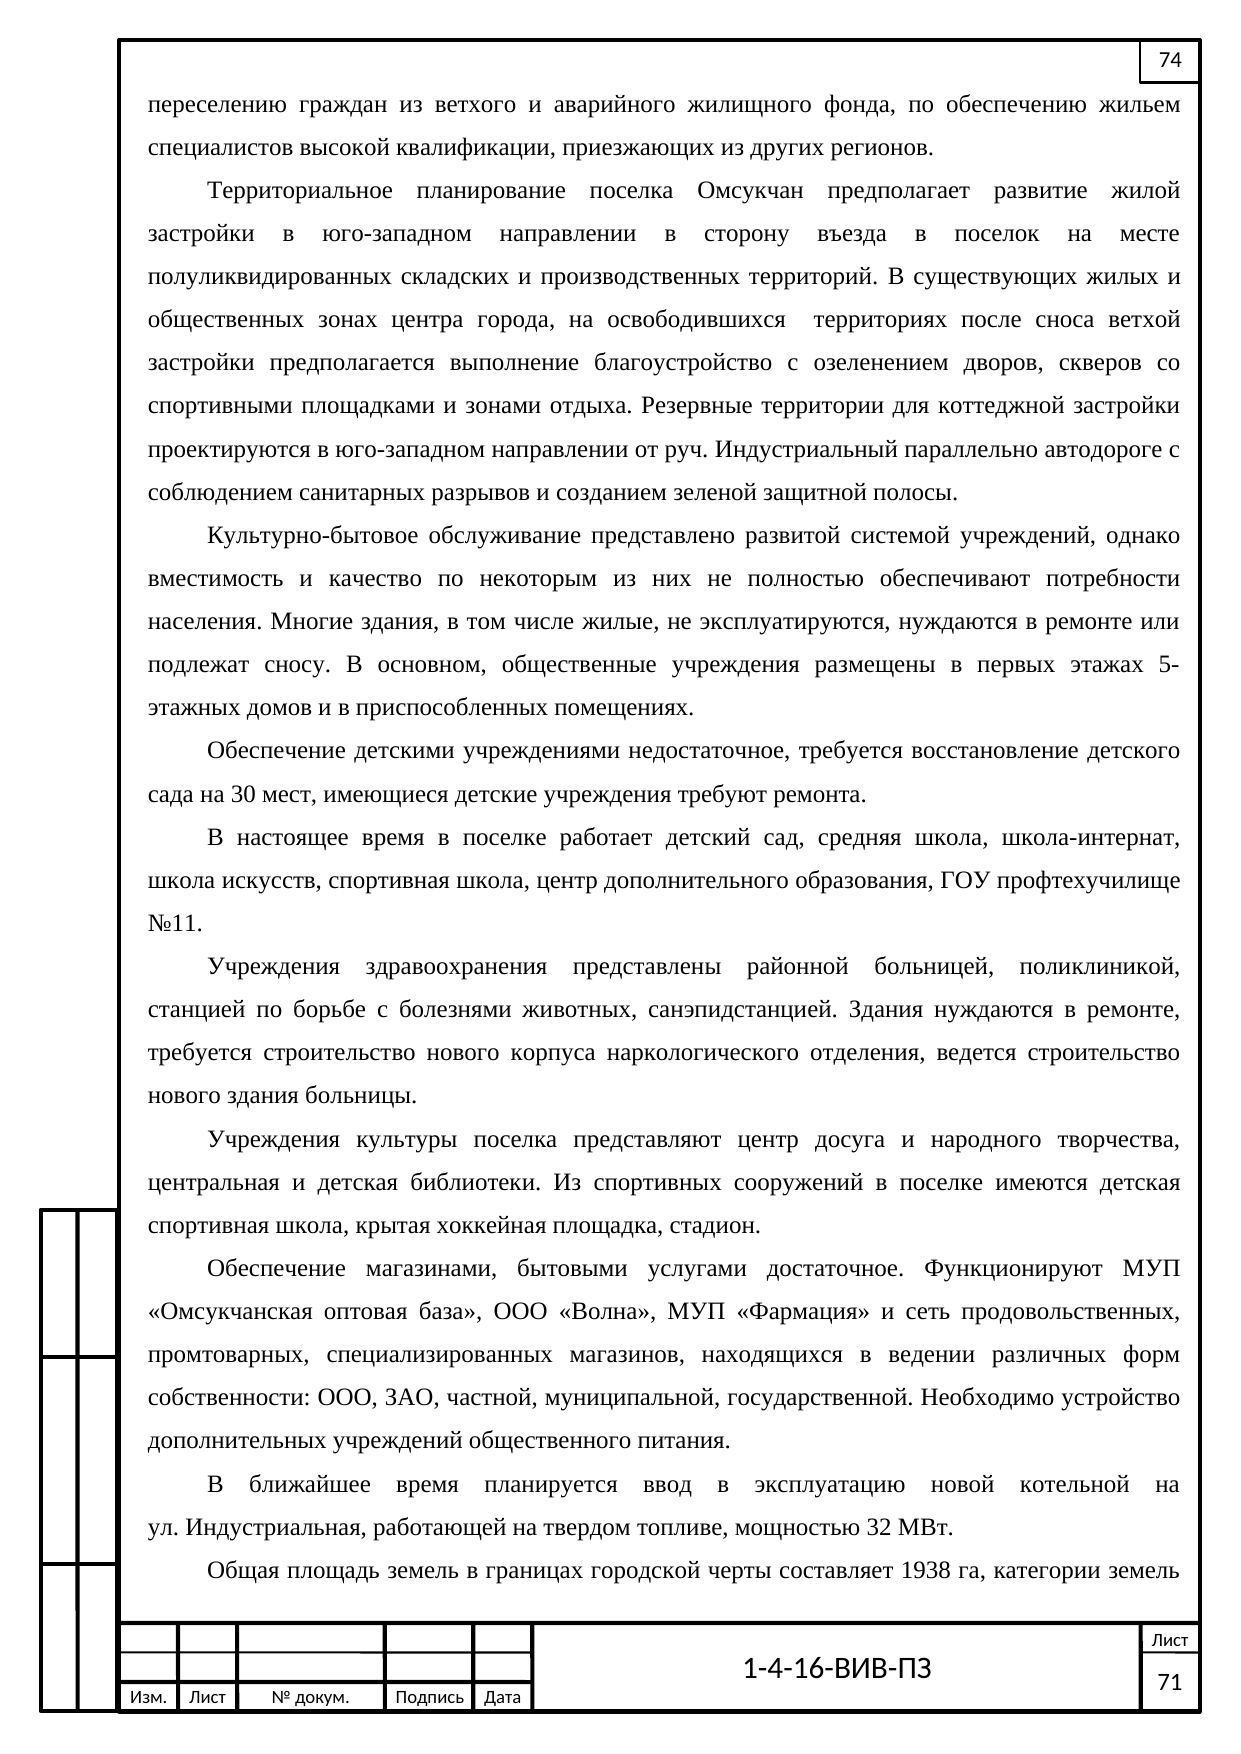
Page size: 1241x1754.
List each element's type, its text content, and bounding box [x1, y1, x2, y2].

text Обеспечение магазинами, бытовыми услугами достаточное. Функционируют МУП «Омсукчанская оптовая база», ООО «Волна», МУП «Фармация» и сеть продовольственных, промтоварных, специализированных магазинов, находящихся в ведении различных форм собственности: ООО, ЗАО, частной, муниципальной, государственной. Необходимо устройство дополнительных учреждений общественного питания. [148, 1253, 1181, 1454]
text В ближайшее время планируется ввод в эксплуатацию новой котельной на ул. Индустриальная, работающей на твердом топливе, мощностью 32 МВт. [148, 1469, 1181, 1541]
text Культурно-бытовое обслуживание представлено развитой системой учреждений, однако вместимость и качество по некоторым из них не полностью обеспечивают потребности населения. Многие здания, в том числе жилые, не эксплуатируются, нуждаются в ремонте или подлежат сносу. В основном, общественные учреждения размещены в первых этажах 5-этажных домов и в приспособленных помещениях. [148, 520, 1181, 721]
text Учреждения здравоохранения представлены районной больницей, поликлиникой, станцией по борьбе с болезнями животных, санэпидстанцией. Здания нуждаются в ремонте, требуется строительство нового корпуса наркологического отделения, ведется строительство нового здания больницы. [148, 951, 1181, 1109]
text Обеспечение детскими учреждениями недостаточное, требуется восстановление детского сада на 30 мест, имеющиеся детские учреждения требуют ремонта. [148, 736, 1181, 807]
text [148, 89, 1181, 161]
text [148, 1555, 1181, 1584]
text В настоящее время в поселке работает детский сад, средняя школа, школа-интернат, школа искусств, спортивная школа, центр дополнительного образования, ГОУ профтехучилище №11. [148, 822, 1181, 937]
text Территориальное планирование поселка Омсукчан предполагает развитие жилой застройки в юго-западном направлении в сторону въезда в поселок на месте полуликвидированных складских и производственных территорий. В существующих жилых и общественных зонах центра города, на освободившихся территориях после сноса ветхой застройки предполагается выполнение благоустройство с озеленением дворов, скверов со спортивными площадками и зонами отдыха. Резервные территории для коттеджной застройки проектируются в юго-западном направлении от руч. Индустриальный параллельно автодороге с соблюдением санитарных разрывов и созданием зеленой защитной полосы. [148, 175, 1181, 506]
text Учреждения культуры поселка представляют центр досуга и народного творчества, центральная и детская библиотеки. Из спортивных сооружений в поселке имеются детская спортивная школа, крытая хоккейная площадка, стадион. [148, 1124, 1181, 1239]
